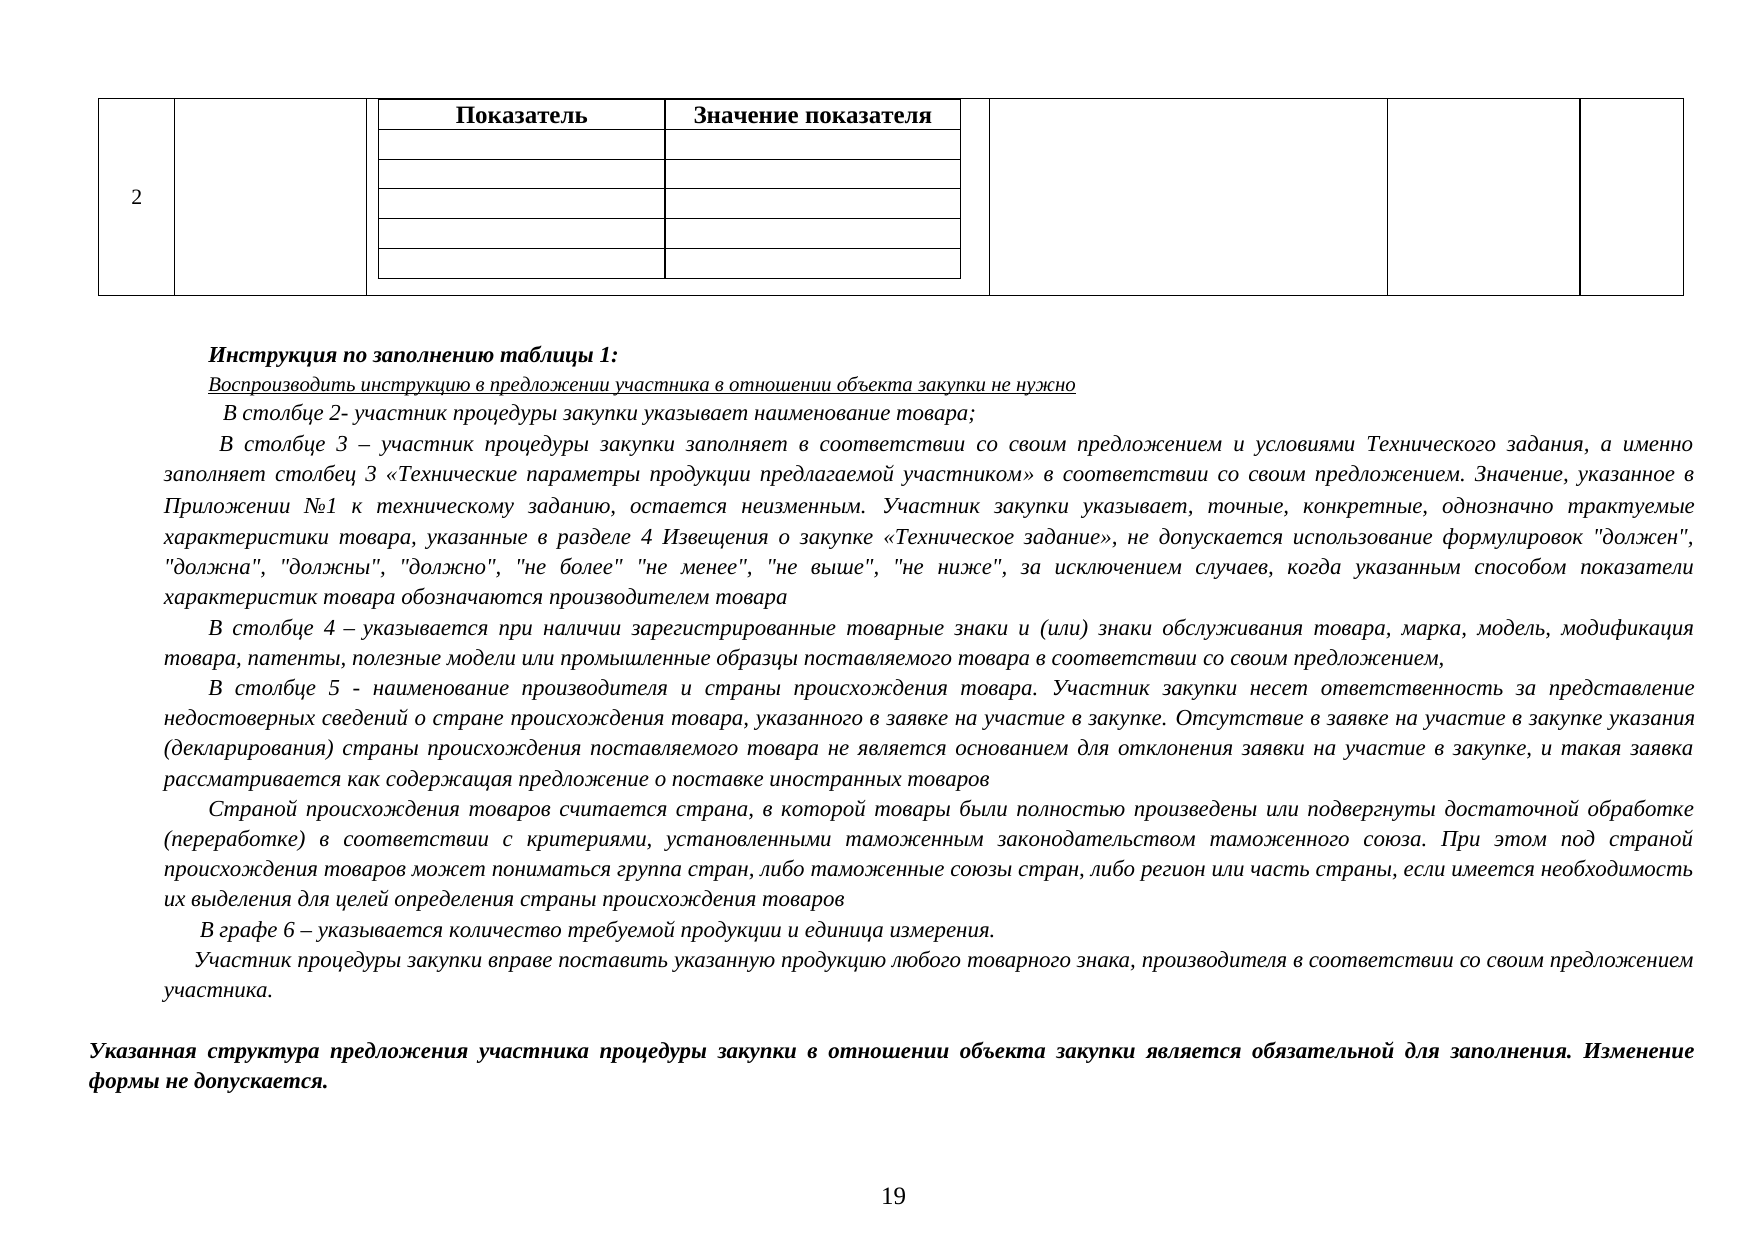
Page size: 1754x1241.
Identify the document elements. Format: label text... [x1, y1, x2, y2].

table_cell [990, 99, 1387, 295]
text В столбце 4 – указывается при наличии зарегистрированные товарные знаки и (или) знаки обслуживания товара, марка, модель, модификация товара, патенты, полезные модели или промышленные образцы поставляемого товара в соответствии со своим предложением, [164, 614, 1698, 670]
text Воспроизводить инструкцию в предложении участника в отношении объекта закупки не нужно [164, 372, 1698, 396]
text В столбце 2- участник процедуры закупки указывает наименование товара; [164, 399, 1698, 426]
table_cell [1388, 99, 1579, 295]
text Указанная структура предложения участника процедуры закупки в отношении объекта закупки является обязательной для заполнения. Изменение формы не допускается. [89, 1037, 1698, 1093]
text В графе 6 – указывается количество требуемой продукции и единица измерения. [164, 916, 1698, 942]
table_cell 2 [99, 99, 174, 295]
table_cell [367, 99, 989, 295]
text Инструкция по заполнению таблицы 1: [164, 342, 1698, 368]
text В столбце 5 - наименование производителя и страны происхождения товара. Участник закупки несет ответственность за представление недостоверных сведений о стране происхождения товара, указанного в заявке на участие в закупке. Отсутствие в заявке на участие в закупке указания (декларирования) страны происхождения поставляемого товара не является основанием для отклонения заявки на участие в закупке, и такая заявка рассматривается как содержащая предложение о поставке иностранных товаров [164, 674, 1698, 791]
text Страной происхождения товаров считается страна, в которой товары были полностью произведены или подвергнуты достаточной обработке (переработке) в соответствии с критериями, установленными таможенным законодательством таможенного союза. При этом под страной происхождения товаров может пониматься группа стран, либо таможенные союзы стран, либо регион или часть страны, если имеется необходимость их выделения для целей определения страны происхождения товаров [164, 795, 1698, 912]
text Участник процедуры закупки вправе поставить указанную продукцию любого товарного знака, производителя в соответствии со своим предложением участника. [164, 946, 1698, 1003]
table_cell [1581, 99, 1683, 295]
text В столбце 3 – участник процедуры закупки заполняет в соответствии со своим предложением и условиями Технического задания, а именно заполняет столбец 3 «Технические параметры продукции предлагаемой участником» в соответствии со своим предложением. Значение, указанное в Приложении №1 к техническому заданию, остается неизменным. Участник закупки указывает, точные, конкретные, однозначно трактуемые характеристики товара, указанные в разделе 4 Извещения о закупке «Техническое задание», не допускается использование формулировок "должен", "должна", "должны", "должно", "не более" "не менее", "не выше", "не ниже", за исключением случаев, когда указанным способом показатели характеристик товара обозначаются производителем товара [164, 429, 1698, 610]
table_cell [175, 99, 366, 295]
